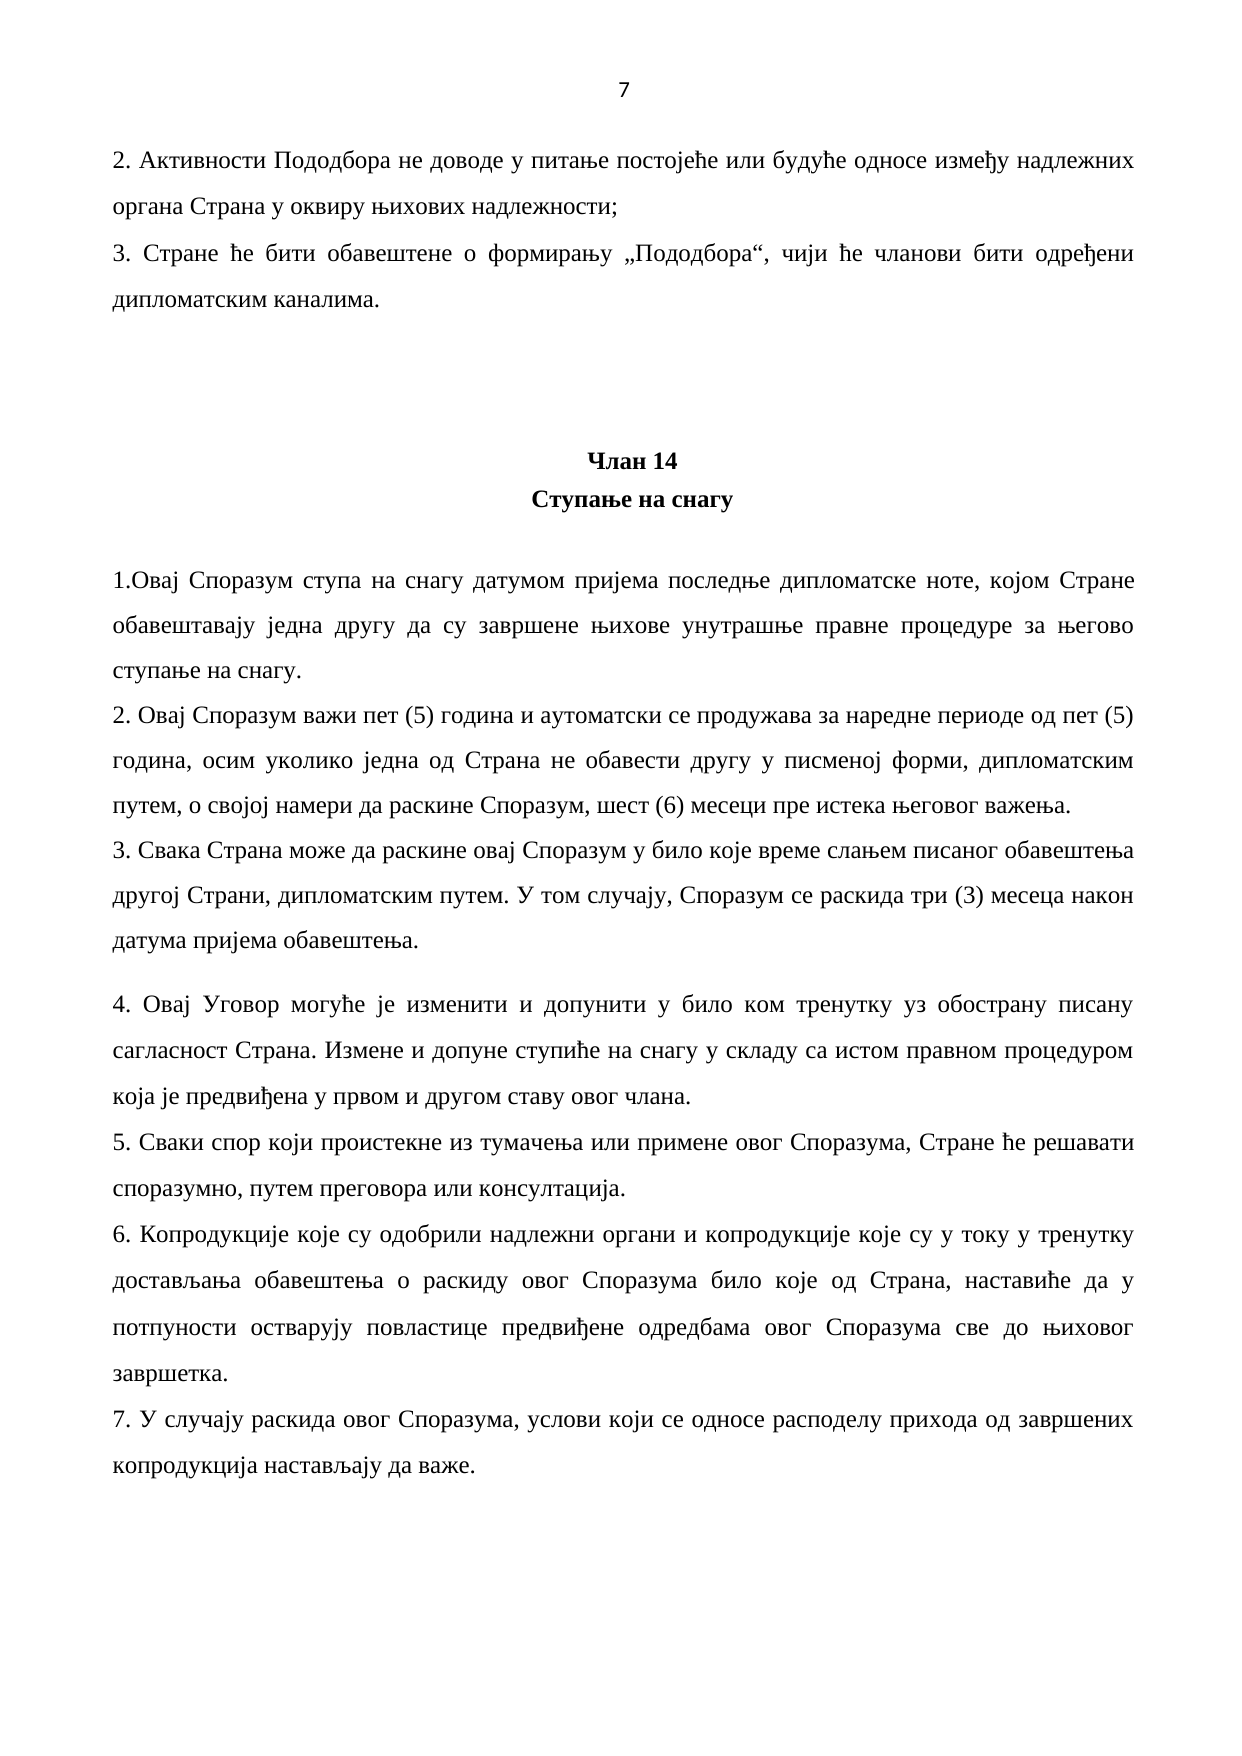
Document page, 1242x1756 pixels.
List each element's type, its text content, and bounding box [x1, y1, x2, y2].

text 2. Овај Споразум важи пет (5) година и аутоматски се продужава за наредне периоде од пет (5) година, осим уколико једна од Страна не обавести другу у писменој форми, дипломатским путем, о својој намери да раскине Споразум, шест (6) месеци пре истека његовог важења. [112, 688, 1135, 823]
text 7. У случају раскида овог Споразума, услови који се односе расподелу прихода од завршених копродукција настављају да важе. [112, 1390, 1135, 1482]
text 2. Активности Пододбора не доводе у питање постојеће или будуће односе између надлежних органа Страна у оквиру њихових надлежности; [112, 131, 1135, 224]
text 5. Сваки спор који проистекне из тумачења или примене овог Споразума, Стране ће решавати споразумно, путем преговора или консултација. [112, 1114, 1135, 1206]
text 6. Копродукције које су одобрили надлежни органи и копродукције које су у току у тренутку достављања обавештења о раскиду овог Споразума било које од Страна, наставиће да у потпуности остварују повластице предвиђене одредбама овог Споразума све до њиховог завршетка. [112, 1206, 1135, 1390]
text 1.Овај Споразум ступа на снагу датумoм пријема последње дипломатске ноте, којом Стране обавештавају једна другу да су завршене њихове унутрашње правне процедуре за његово ступање на снагу. [112, 553, 1135, 688]
text 4. Овај Уговор могуће је изменити и допунити у било ком тренутку уз обострану писану сагласност Страна. Измене и допуне ступиће на снагу у складу са истом правном процедуром која је предвиђена у првом и другом ставу овог члана. [112, 976, 1135, 1114]
text 3. Свака Страна може да раскине овај Споразум у било које време слањем писаног обавештења другој Страни, дипломатским путем. У том случају, Споразум се раскида три (3) месеца након датума пријема обавештења. [112, 823, 1135, 958]
subtitle Члан 14 [129, 448, 1135, 475]
text Ступање на снагу [129, 486, 1135, 513]
text 3. Стране ће бити обавештене о формирању „Пододбора“, чији ће чланови бити одређени дипломатским каналима. [112, 224, 1135, 317]
